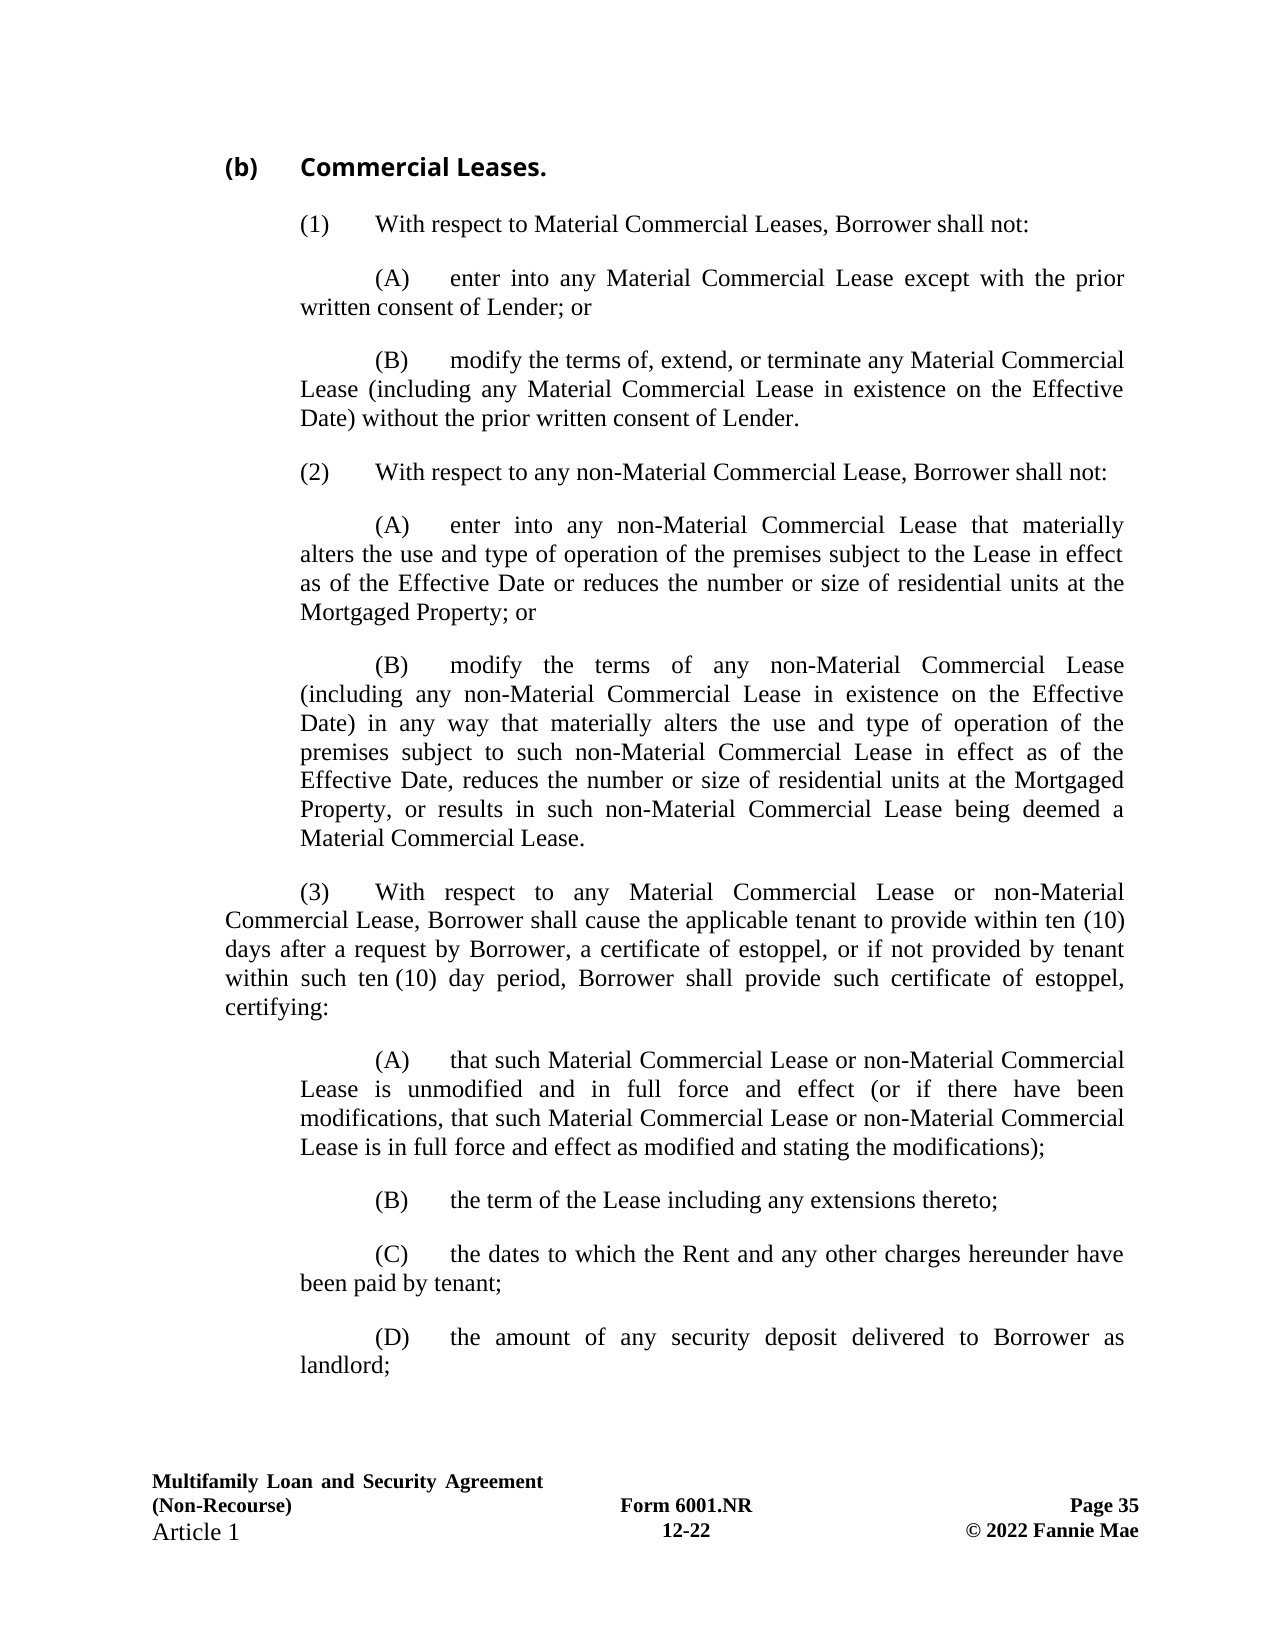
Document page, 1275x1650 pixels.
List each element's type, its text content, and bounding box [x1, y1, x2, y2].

subtitle the term of the Lease including any extensions thereto; [300, 1185, 1125, 1214]
subtitle With respect to any non-Material Commercial Lease, Borrower shall not: [225, 457, 1125, 485]
subtitle enter into any non-Material Commercial Lease that materially alters the use and type of operation of the premises subject to the Lease in effect as of the Effective Date or reduces the number or size of residential units at the Mortgaged Property; or [300, 510, 1125, 625]
subtitle Commercial Leases. [150, 150, 1125, 184]
subtitle modify the terms of, extend, or terminate any Material Commercial Lease (including any Material Commercial Lease in existence on the Effective Date) without the prior written consent of Lender. [300, 345, 1125, 432]
subtitle that such Material Commercial Lease or non-Material Commercial Lease is unmodified and in full force and effect (or if there have been modifications, that such Material Commercial Lease or non-Material Commercial Lease is in full force and effect as modified and stating the modifications); [300, 1045, 1125, 1160]
subtitle the dates to which the Rent and any other charges hereunder have been paid by tenant; [300, 1239, 1125, 1297]
subtitle the amount of any security deposit delivered to Borrower as landlord; [300, 1322, 1125, 1379]
subtitle modify the terms of any non-Material Commercial Lease (including any non-Material Commercial Lease in existence on the Effective Date) in any way that materially alters the use and type of operation of the premises subject to such non-Material Commercial Lease in effect as of the Effective Date, reduces the number or size of residential units at the Mortgaged Property, or results in such non-Material Commercial Lease being deemed a Material Commercial Lease. [300, 650, 1125, 852]
subtitle With respect to any Material Commercial Lease or non-Material Commercial Lease, Borrower shall cause the applicable tenant to provide within ten (10) days after a request by Borrower, a certificate of estoppel, or if not provided by tenant within such ten (10) day period, Borrower shall provide such certificate of estoppel, certifying: [225, 877, 1125, 1020]
subtitle With respect to Material Commercial Leases, Borrower shall not: [225, 209, 1125, 238]
subtitle enter into any Material Commercial Lease except with the prior written consent of Lender; or [300, 263, 1125, 320]
